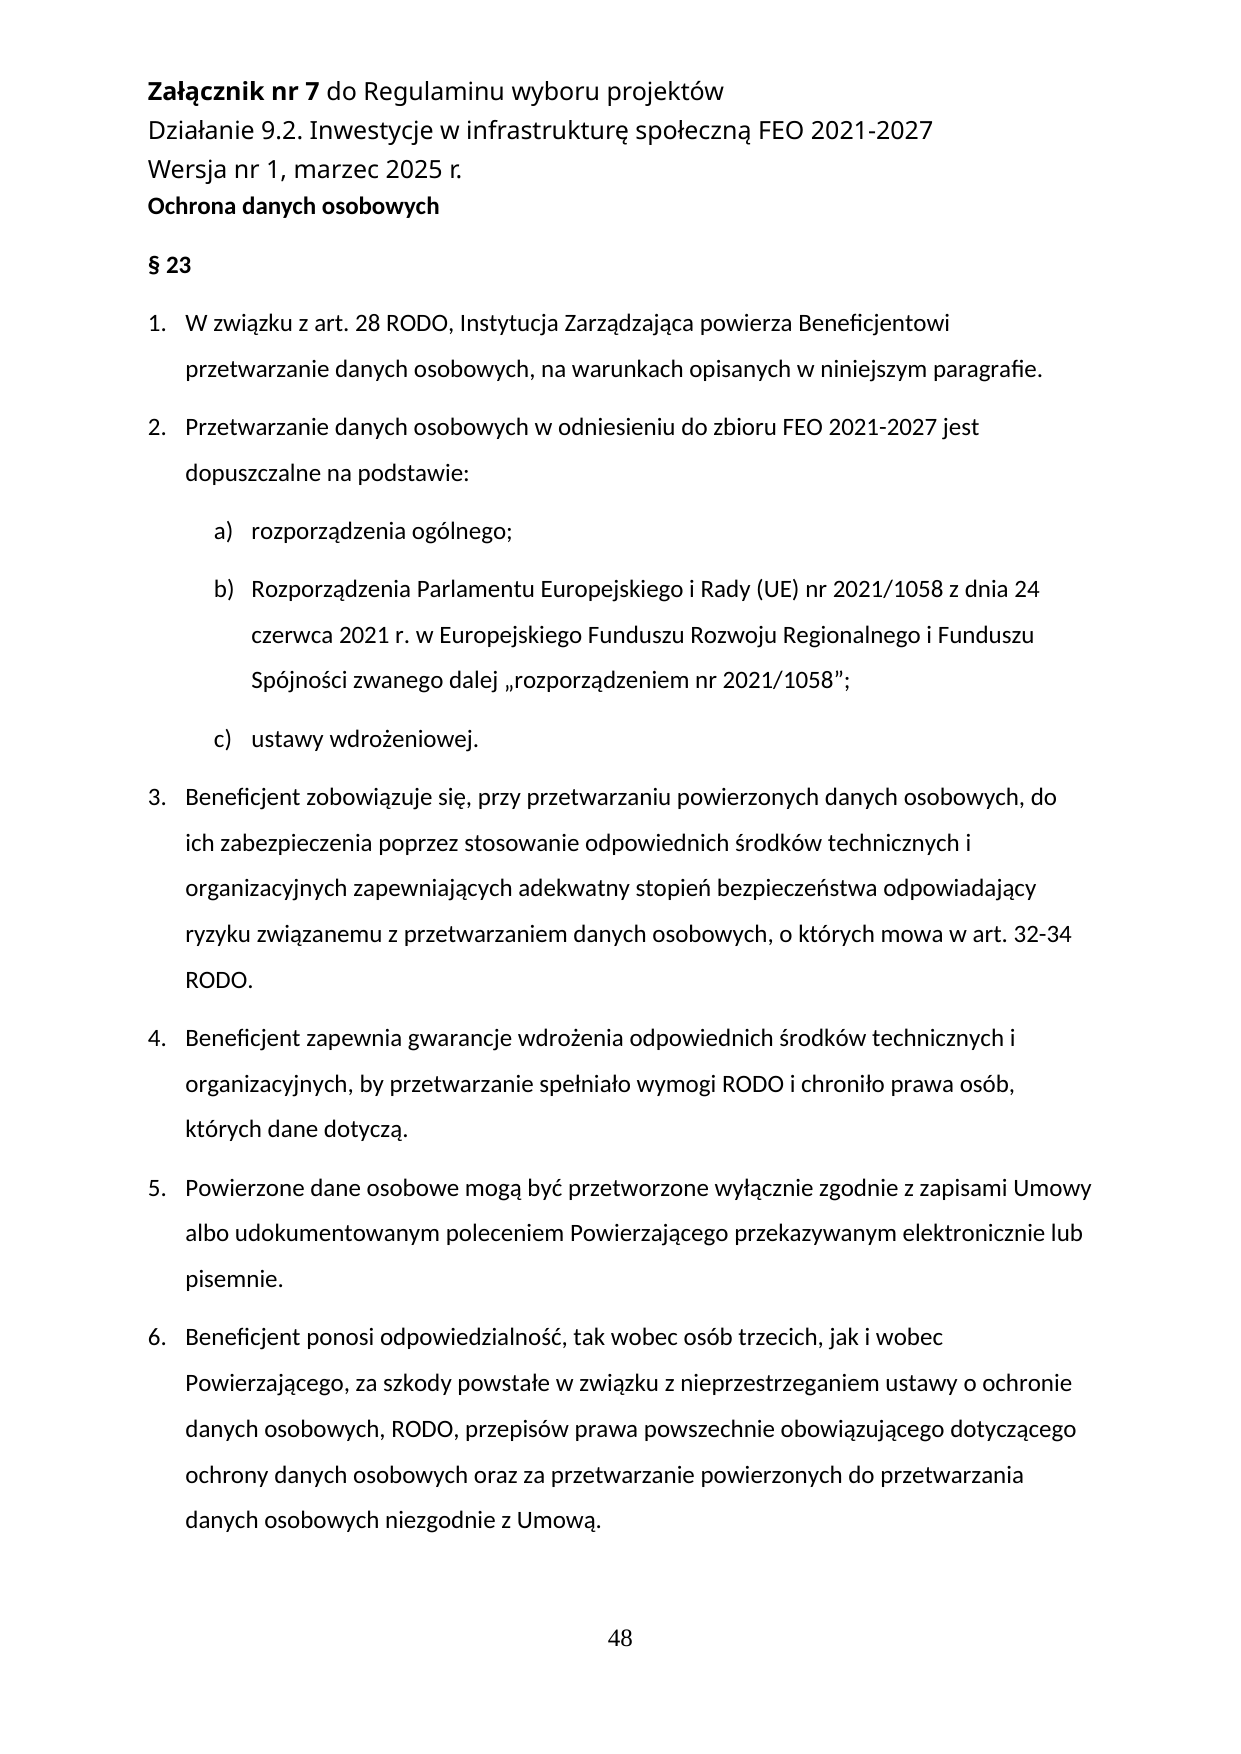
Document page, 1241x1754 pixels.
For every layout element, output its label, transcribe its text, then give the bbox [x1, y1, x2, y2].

list rozporządzenia ogólnego; [214, 515, 1092, 545]
list Przetwarzanie danych osobowych w odniesieniu do zbioru FEO 2021-2027 jest dopuszczalne na podstawie: [148, 411, 1092, 487]
list Rozporządzenia Parlamentu Europejskiego i Rady (UE) nr 2021/1058 z dnia 24 czerwca 2021 r. w Europejskiego Funduszu Rozwoju Regionalnego i Funduszu Spójności zwanego dalej „rozporządzeniem nr 2021/1058”; [214, 573, 1092, 695]
text Ochrona danych osobowych [148, 191, 1092, 221]
list Powierzone dane osobowe mogą być przetworzone wyłącznie zgodnie z zapisami Umowy albo udokumentowanym poleceniem Powierzającego przekazywanym elektronicznie lub pisemnie. [148, 1172, 1092, 1294]
list Beneficjent zobowiązuje się, przy przetwarzaniu powierzonych danych osobowych, do ich zabezpieczenia poprzez stosowanie odpowiednich środków technicznych i organizacyjnych zapewniających adekwatny stopień bezpieczeństwa odpowiadający ryzyku związanemu z przetwarzaniem danych osobowych, o których mowa w art. 32-34 RODO. [148, 781, 1092, 994]
list Beneficjent ponosi odpowiedzialność, tak wobec osób trzecich, jak i wobec Powierzającego, za szkody powstałe w związku z nieprzestrzeganiem ustawy o ochronie danych osobowych, RODO, przepisów prawa powszechnie obowiązującego dotyczącego ochrony danych osobowych oraz za przetwarzanie powierzonych do przetwarzania danych osobowych niezgodnie z Umową. [148, 1322, 1092, 1535]
list W związku z art. 28 RODO, Instytucja Zarządzająca powierza Beneficjentowi przetwarzanie danych osobowych, na warunkach opisanych w niniejszym paragrafie. [148, 307, 1092, 383]
text § 23 [148, 249, 1092, 279]
list ustawy wdrożeniowej. [214, 723, 1092, 753]
list Beneficjent zapewnia gwarancje wdrożenia odpowiednich środków technicznych i organizacyjnych, by przetwarzanie spełniało wymogi RODO i chroniło prawa osób, których dane dotyczą. [148, 1022, 1092, 1144]
